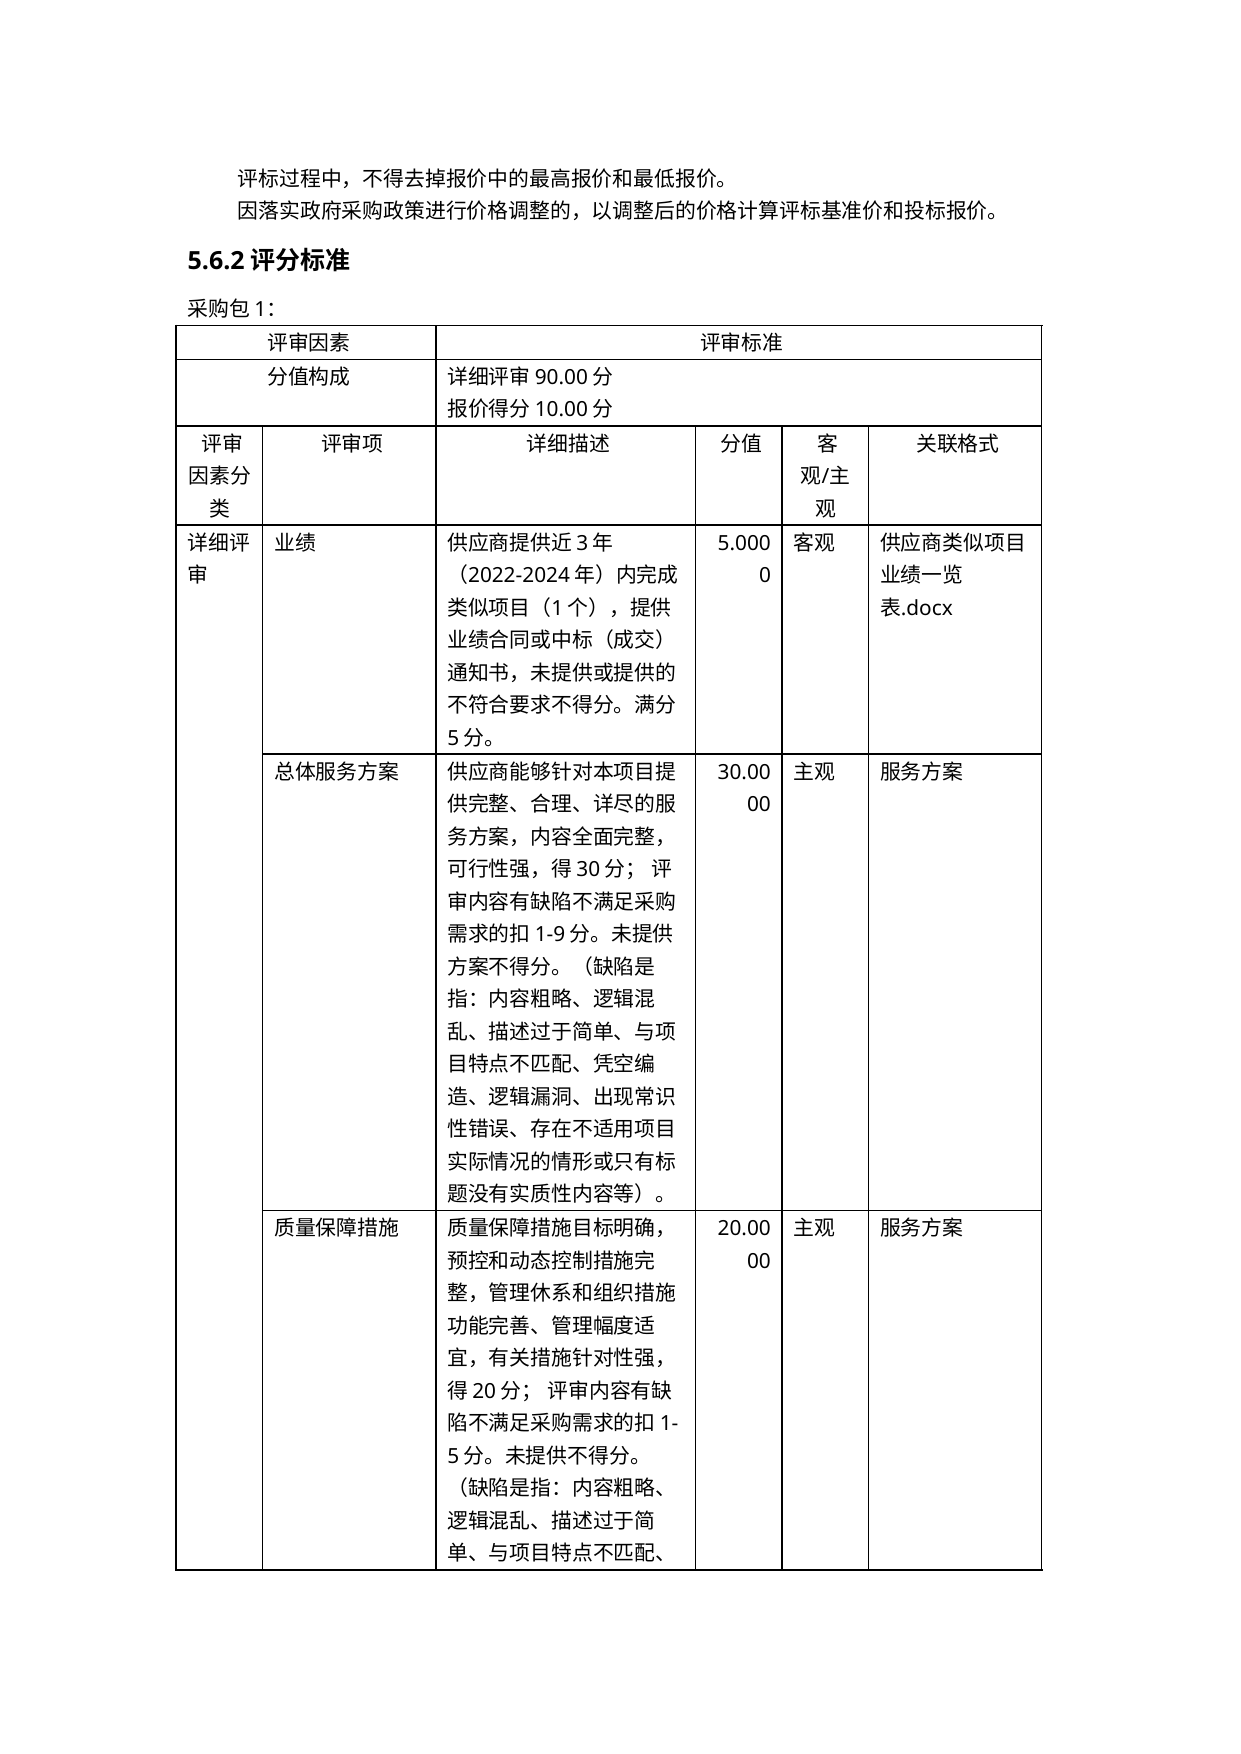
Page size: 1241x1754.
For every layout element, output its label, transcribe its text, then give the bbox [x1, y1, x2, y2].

table_header 评审因素 [177, 326, 435, 358]
table_cell 分值 [696, 427, 781, 524]
text 采购包1： [187, 292, 1053, 324]
table_cell 评审因素分类 [177, 427, 262, 524]
table_cell 评审项 [263, 427, 435, 524]
table_cell 主观 [783, 755, 868, 1210]
text 5.6.2评分标准 [187, 227, 1053, 292]
table_header 评审标准 [437, 326, 1041, 358]
table_cell 业绩 [263, 526, 435, 753]
table_cell 关联格式 [869, 427, 1041, 524]
table_cell 详细描述 [437, 427, 695, 524]
table_cell 客观/主观 [783, 427, 868, 524]
table_cell 供应商提供近3年（2022-2024年）内完成类似项目（1个），提供业绩合同或中标（成交）通知书，未提供或提供的不符合要求不得分。满分5分。 [437, 526, 695, 753]
text 因落实政府采购政策进行价格调整的，以调整后的价格计算评标基准价和投标报价。 [187, 194, 1053, 227]
table_cell 分值构成 [177, 360, 435, 425]
table_cell 20.0000 [696, 1211, 781, 1569]
table_cell 供应商类似项目业绩一览表.docx [869, 526, 1041, 753]
table_cell 服务方案 [869, 755, 1041, 1210]
text 评标过程中，不得去掉报价中的最高报价和最低报价。 [187, 162, 1053, 194]
table_cell 30.0000 [696, 755, 781, 1210]
table_cell 主观 [783, 1211, 868, 1569]
table_cell 服务方案 [869, 1211, 1041, 1569]
table_cell 详细评审90.00分 报价得分10.00分 [437, 360, 1041, 425]
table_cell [437, 1211, 695, 1569]
table_cell 5.0000 [696, 526, 781, 753]
table_cell 详细评审 [177, 526, 262, 1569]
table_cell 供应商能够针对本项目提供完整、合理、详尽的服务方案，内容全面完整，可行性强，得30分； 评审内容有缺陷不满足采购需求的扣1-9分。未提供方案不得分。（缺陷是指：内容粗略、逻辑混乱、描述过于简单、与项目特点不匹配、凭空编造、逻辑漏洞、出现常识性错误、存在不适用项目实际情况的情形或只有标题没有实质性内容等）。 [437, 755, 695, 1210]
table_cell 总体服务方案 [263, 755, 435, 1210]
table_cell 质量保障措施 [263, 1211, 435, 1569]
table_cell 客观 [783, 526, 868, 753]
